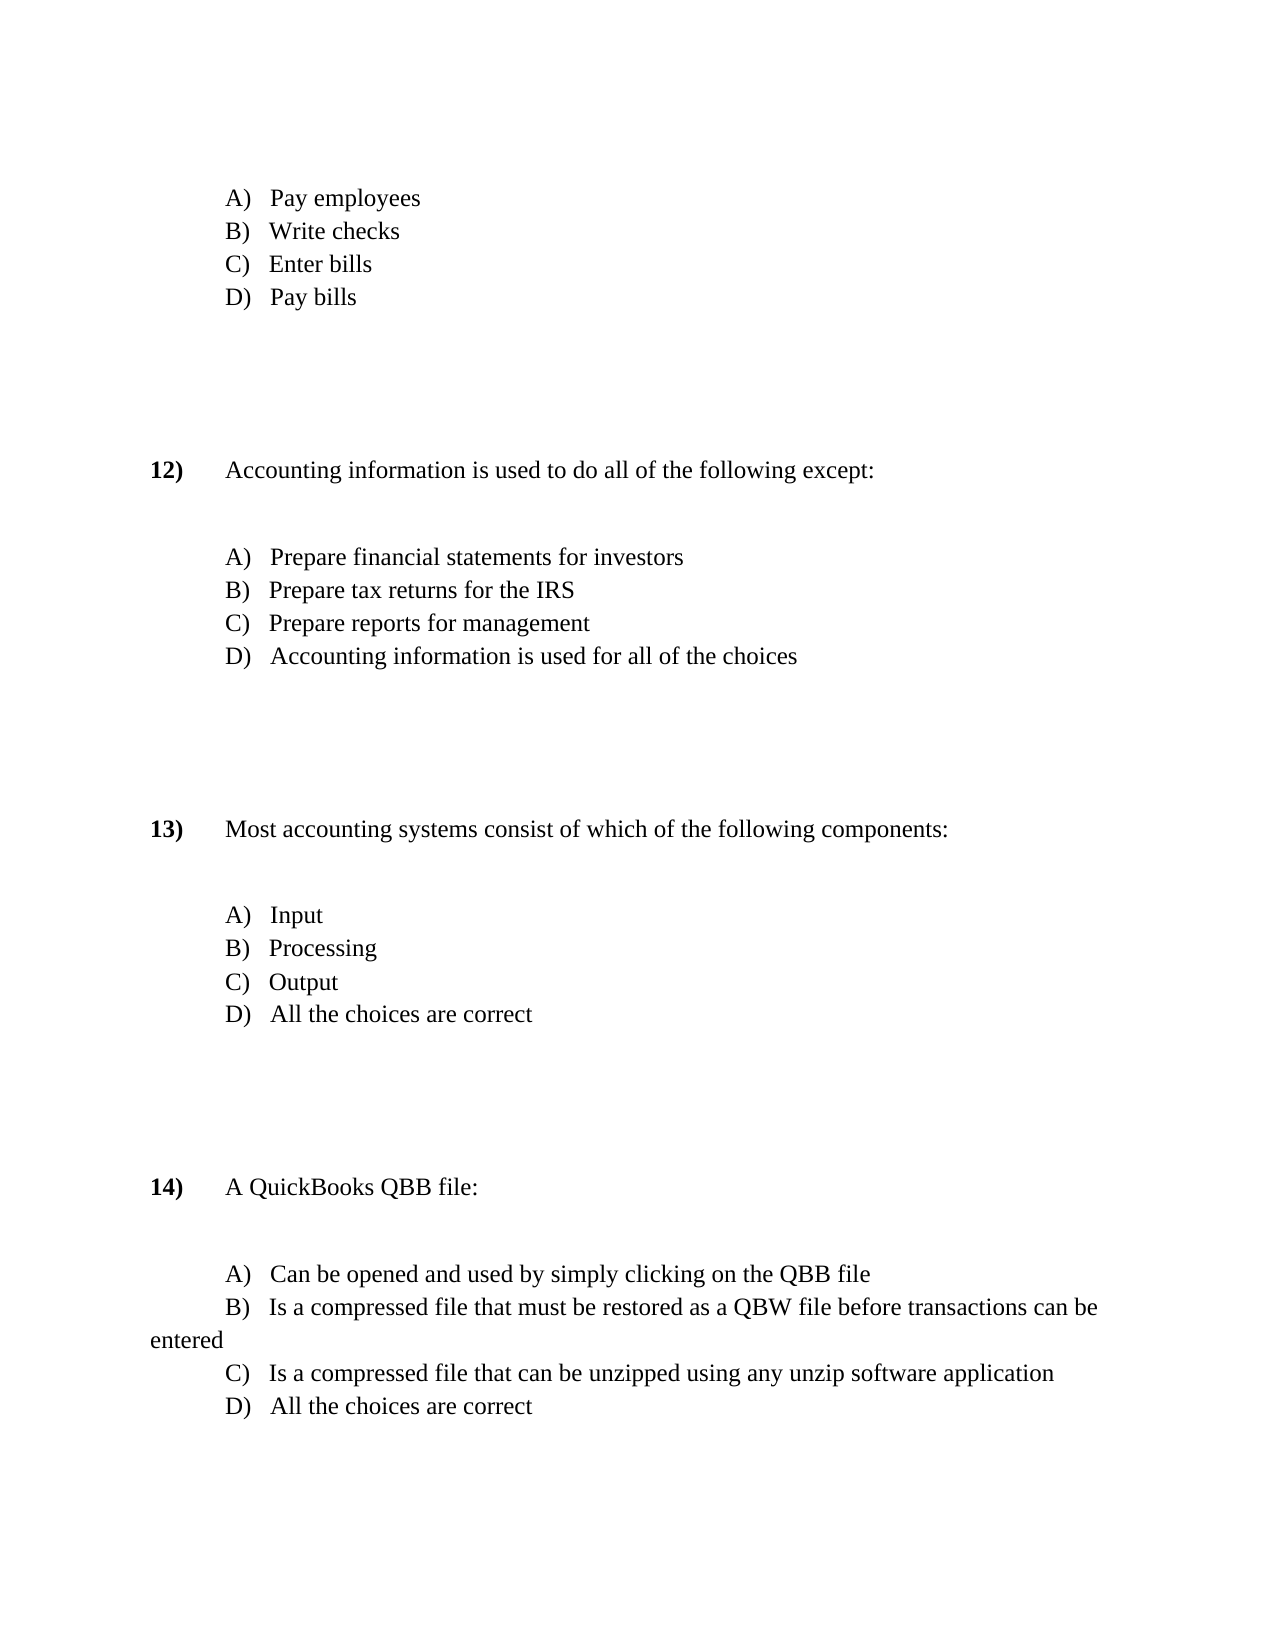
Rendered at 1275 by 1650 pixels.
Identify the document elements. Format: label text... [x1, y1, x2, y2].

text A) Prepare financial statements for investors B) Prepare tax returns for the IRS C) Prepare reports for management D) Accounting information is used for all of the choices [150, 509, 1125, 703]
text A) Can be opened and used by simply clicking on the QBB file B) Is a compressed file that must be restored as a QBW file before transactions can be entered C) Is a compressed file that can be unzipped using any unzip software application D) All the choices are correct [150, 1226, 1125, 1453]
text 13) Most accounting systems consist of which of the following components: [150, 814, 1125, 842]
text 12) Accounting information is used to do all of the following except: [150, 455, 1125, 484]
text A) Input B) Processing C) Output D) All the choices are correct [150, 867, 1125, 1061]
text A) Pay employees B) Write checks C) Enter bills D) Pay bills [150, 150, 1125, 344]
text 14) A QuickBooks QBB file: [150, 1172, 1125, 1201]
